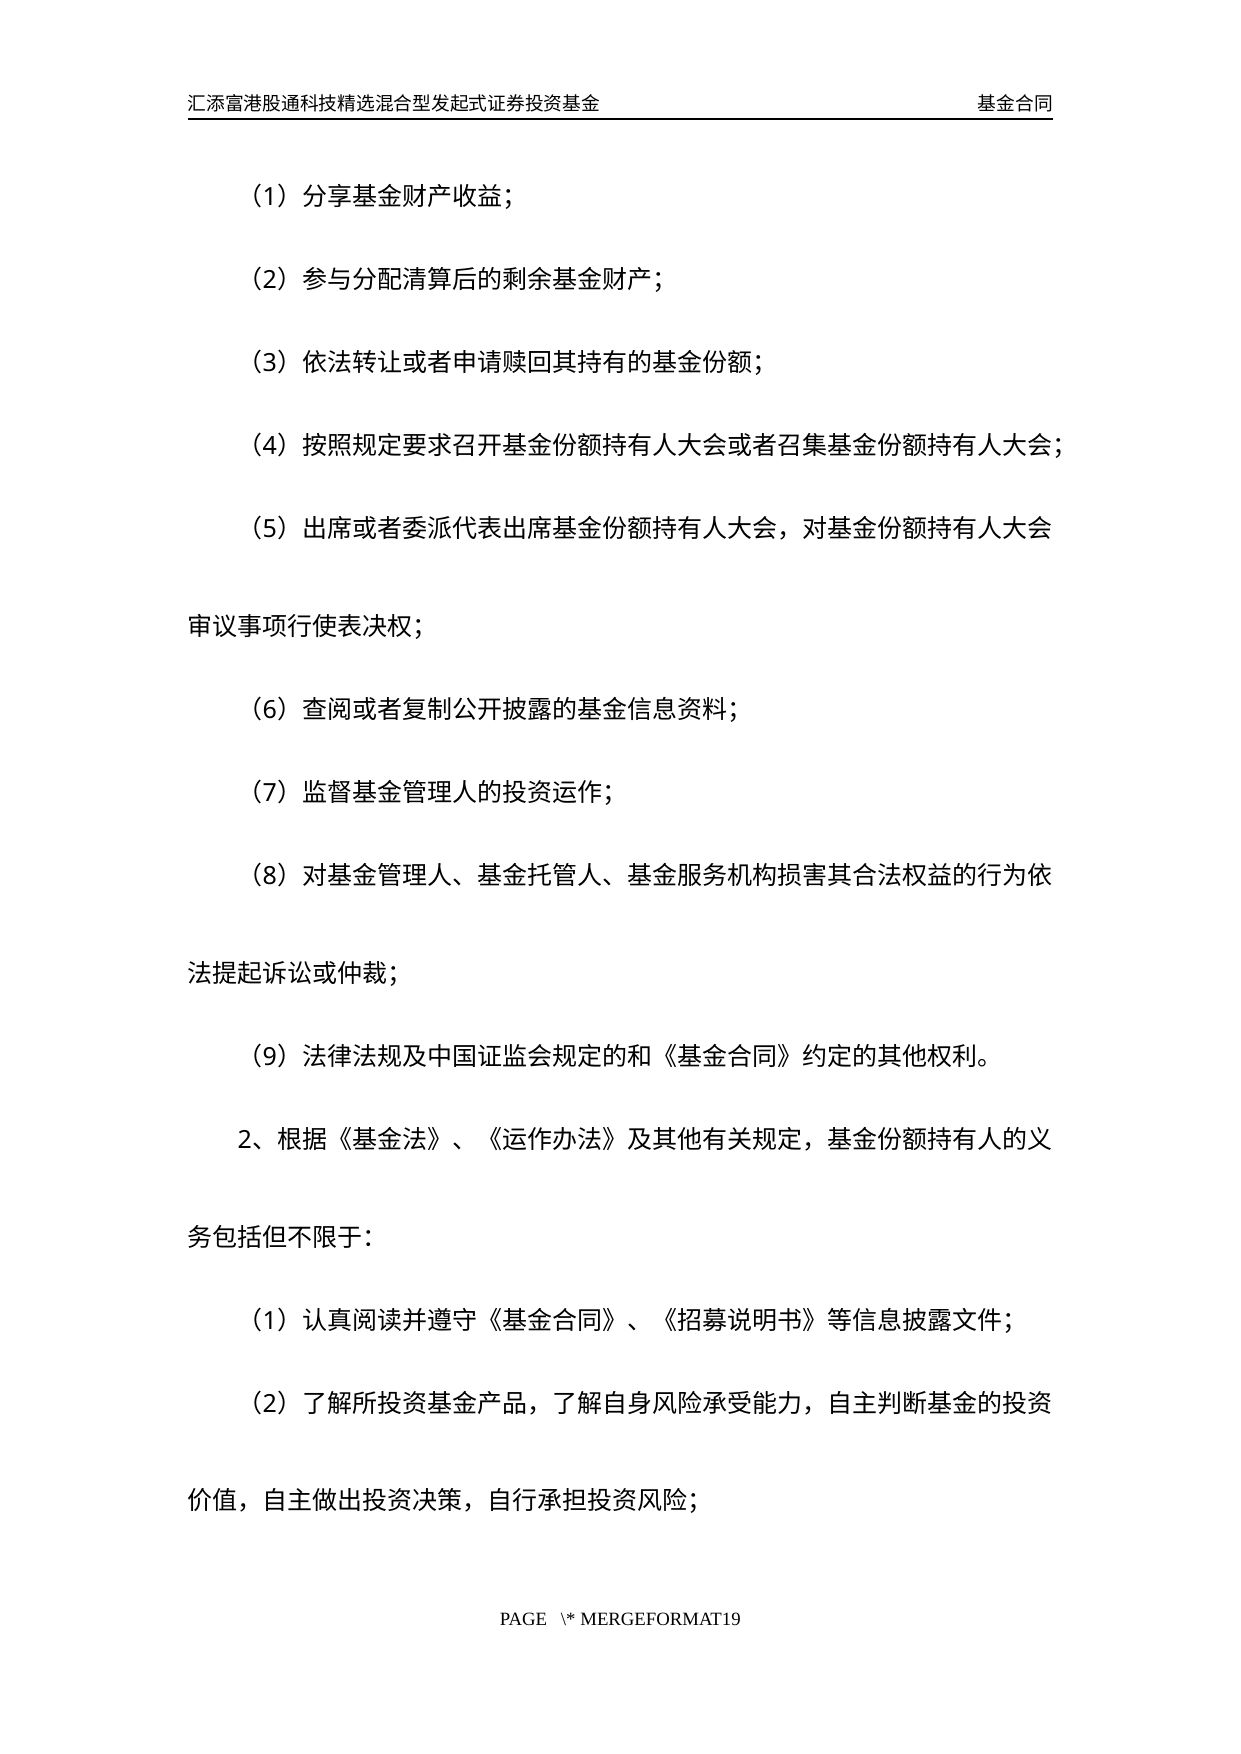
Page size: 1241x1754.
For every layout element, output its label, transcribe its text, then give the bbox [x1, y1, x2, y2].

text （6）查阅或者复制公开披露的基金信息资料； [187, 675, 1053, 740]
text （8）对基金管理人、基金托管人、基金服务机构损害其合法权益的行为依法提起诉讼或仲裁； [187, 841, 1053, 1004]
text （3）依法转让或者申请赎回其持有的基金份额； [187, 328, 1053, 393]
text （1）分享基金财产收益； [187, 162, 1053, 227]
text （7）监督基金管理人的投资运作； [187, 758, 1053, 823]
text （5）出席或者委派代表出席基金份额持有人大会，对基金份额持有人大会审议事项行使表决权； [187, 494, 1053, 657]
text （9）法律法规及中国证监会规定的和《基金合同》约定的其他权利。 [187, 1022, 1053, 1087]
text 2、根据《基金法》、《运作办法》及其他有关规定，基金份额持有人的义务包括但不限于： [187, 1105, 1053, 1268]
text （1）认真阅读并遵守《基金合同》、《招募说明书》等信息披露文件； [187, 1286, 1053, 1351]
text （2）参与分配清算后的剩余基金财产； [187, 245, 1053, 310]
text （4）按照规定要求召开基金份额持有人大会或者召集基金份额持有人大会； [187, 411, 1053, 476]
text （2）了解所投资基金产品，了解自身风险承受能力，自主判断基金的投资价值，自主做出投资决策，自行承担投资风险； [187, 1369, 1053, 1531]
